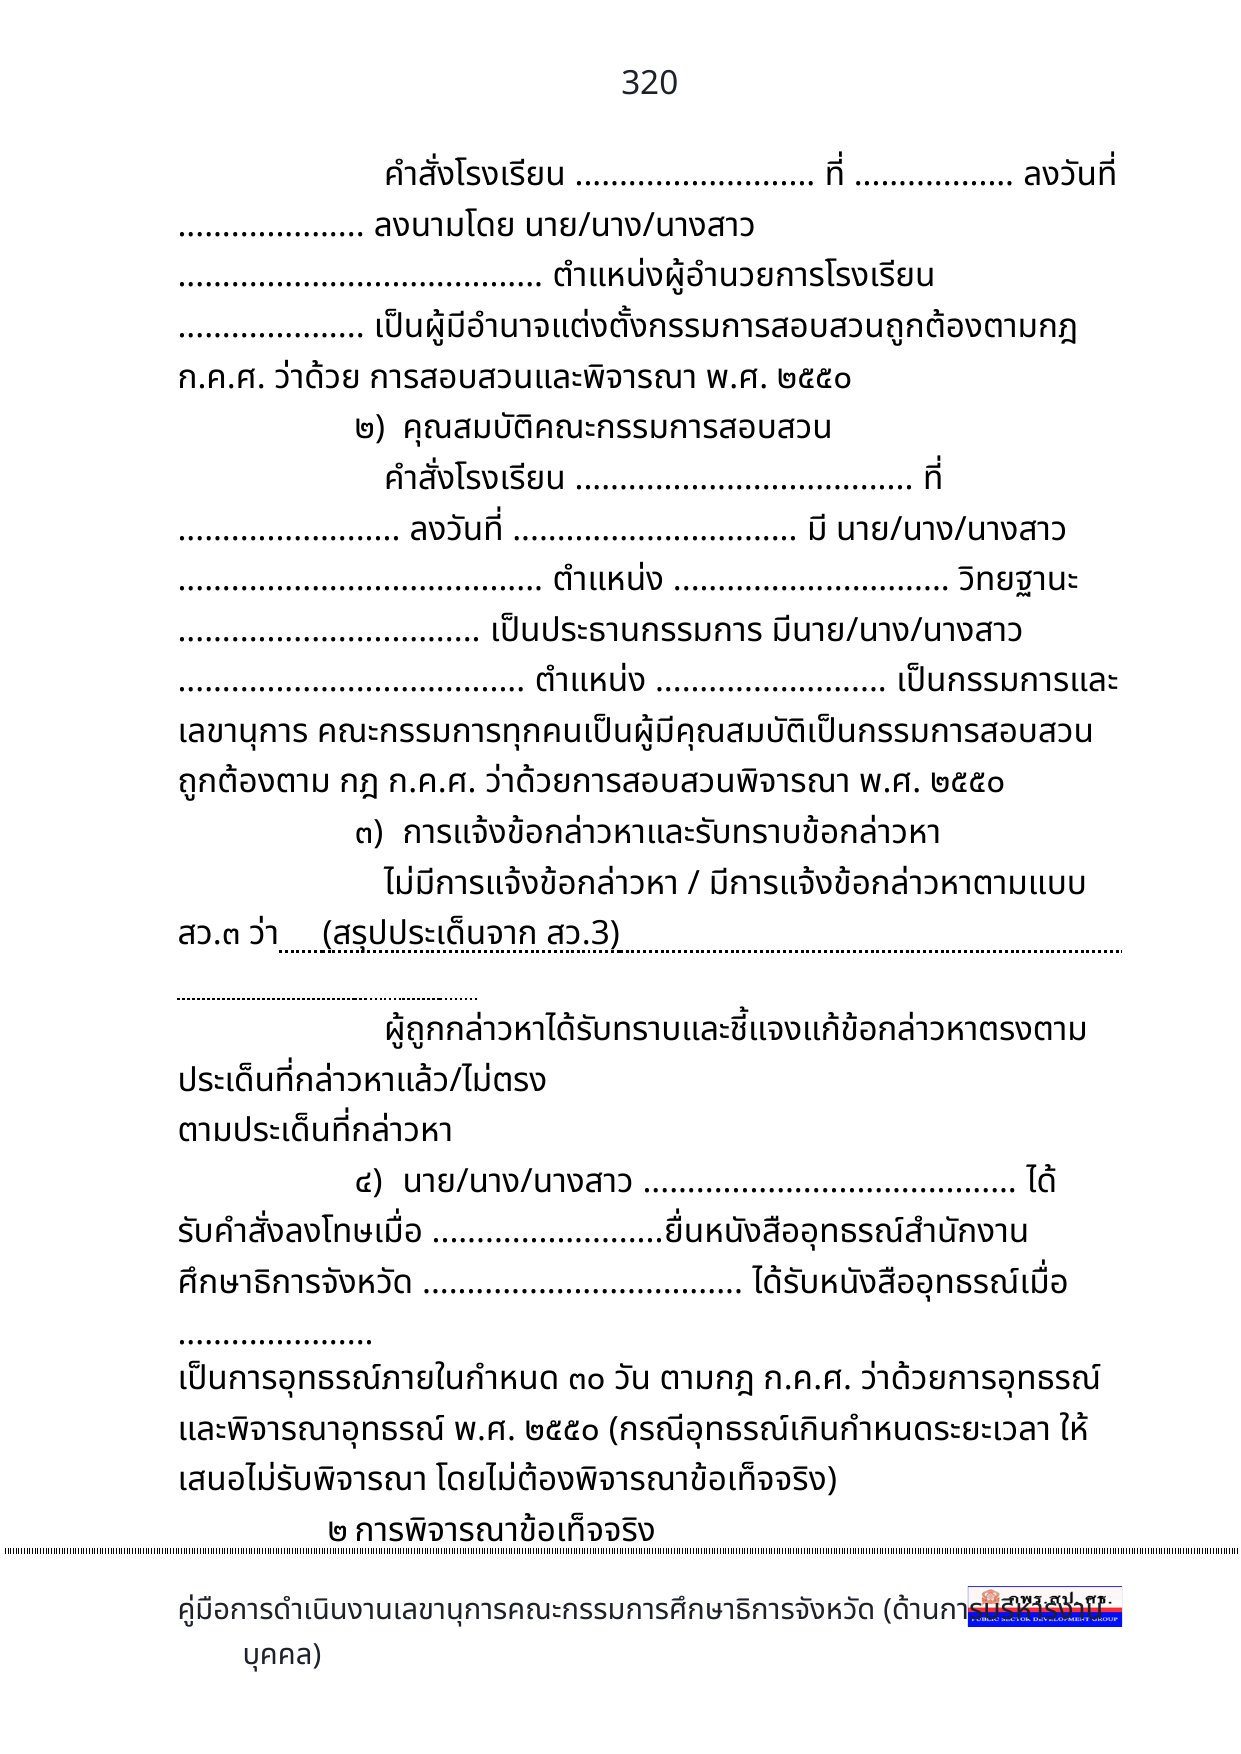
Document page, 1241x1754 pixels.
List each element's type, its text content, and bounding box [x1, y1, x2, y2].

text คำสั่งโรงเรียน ........................... ที่ .................. ลงวันที่ ..................... ลงนามโดย นาย/นาง/นางสาว ......................................... ตำแหน่งผู้อำนวยการโรงเรียน ..................... เป็นผู้มีอำนาจแต่งตั้งกรรมการสอบสวนถูกต้องตามกฎ ก.ค.ศ. ว่าด้วย การสอบสวนและพิจารณา พ.ศ. ๒๕๕๐ [177, 150, 1122, 403]
text ๔) นาย/นาง/นางสาว .......................................... ได้รับคำสั่งลงโทษเมื่อ ..........................ยื่นหนังสืออุทธรณ์สำนักงานศึกษาธิการจังหวัด .................................... ได้รับหนังสืออุทธรณ์เมื่อ ...................... เป็นการอุทธรณ์ภายในกำหนด ๓๐ วัน ตามกฎ ก.ค.ศ. ว่าด้วยการอุทธรณ์และพิจารณาอุทธรณ์ พ.ศ. ๒๕๕๐ (กรณีอุทธรณ์เกินกำหนดระยะเวลา ให้เสนอไม่รับพิจารณา โดยไม่ต้องพิจารณาข้อเท็จจริง) [177, 1157, 1122, 1506]
text ไม่มีการแจ้งข้อกล่าวหา / มีการแจ้งข้อกล่าวหาตามแบบ สว.๓ ว่า (สรุปประเด็นจาก สว.3) [177, 858, 1122, 1005]
text ผู้ถูกกล่าวหาได้รับทราบและชี้แจงแก้ข้อกล่าวหาตรงตามประเด็นที่กล่าวหาแล้ว/ไม่ตรง ตามประเด็นที่กล่าวหา [177, 1005, 1122, 1157]
picture [967, 1586, 1123, 1627]
text คำสั่งโรงเรียน ...................................... ที่ ......................... ลงวันที่ ................................ มี นาย/นาง/นางสาว ......................................... ตำแหน่ง ................. .............. วิทยฐานะ .................................. เป็นประธานกรรมการ มีนาย/นาง/นางสาว ....................................... ตำแหน่ง .......................... เป็นกรรมการและเลขานุการ คณะกรรมการทุกคนเป็นผู้มีคุณสมบัติเป็นกรรมการสอบสวนถูกต้องตาม กฎ ก.ค.ศ. ว่าด้วยการสอบสวนพิจารณา พ.ศ. ๒๕๕๐ [177, 454, 1122, 808]
text ๒ การพิจารณาข้อเท็จจริง [177, 1506, 1122, 1556]
text ๒) คุณสมบัติคณะกรรมการสอบสวน [177, 403, 1122, 454]
text ๓) การแจ้งข้อกล่าวหาและรับทราบข้อกล่าวหา [177, 808, 1122, 858]
